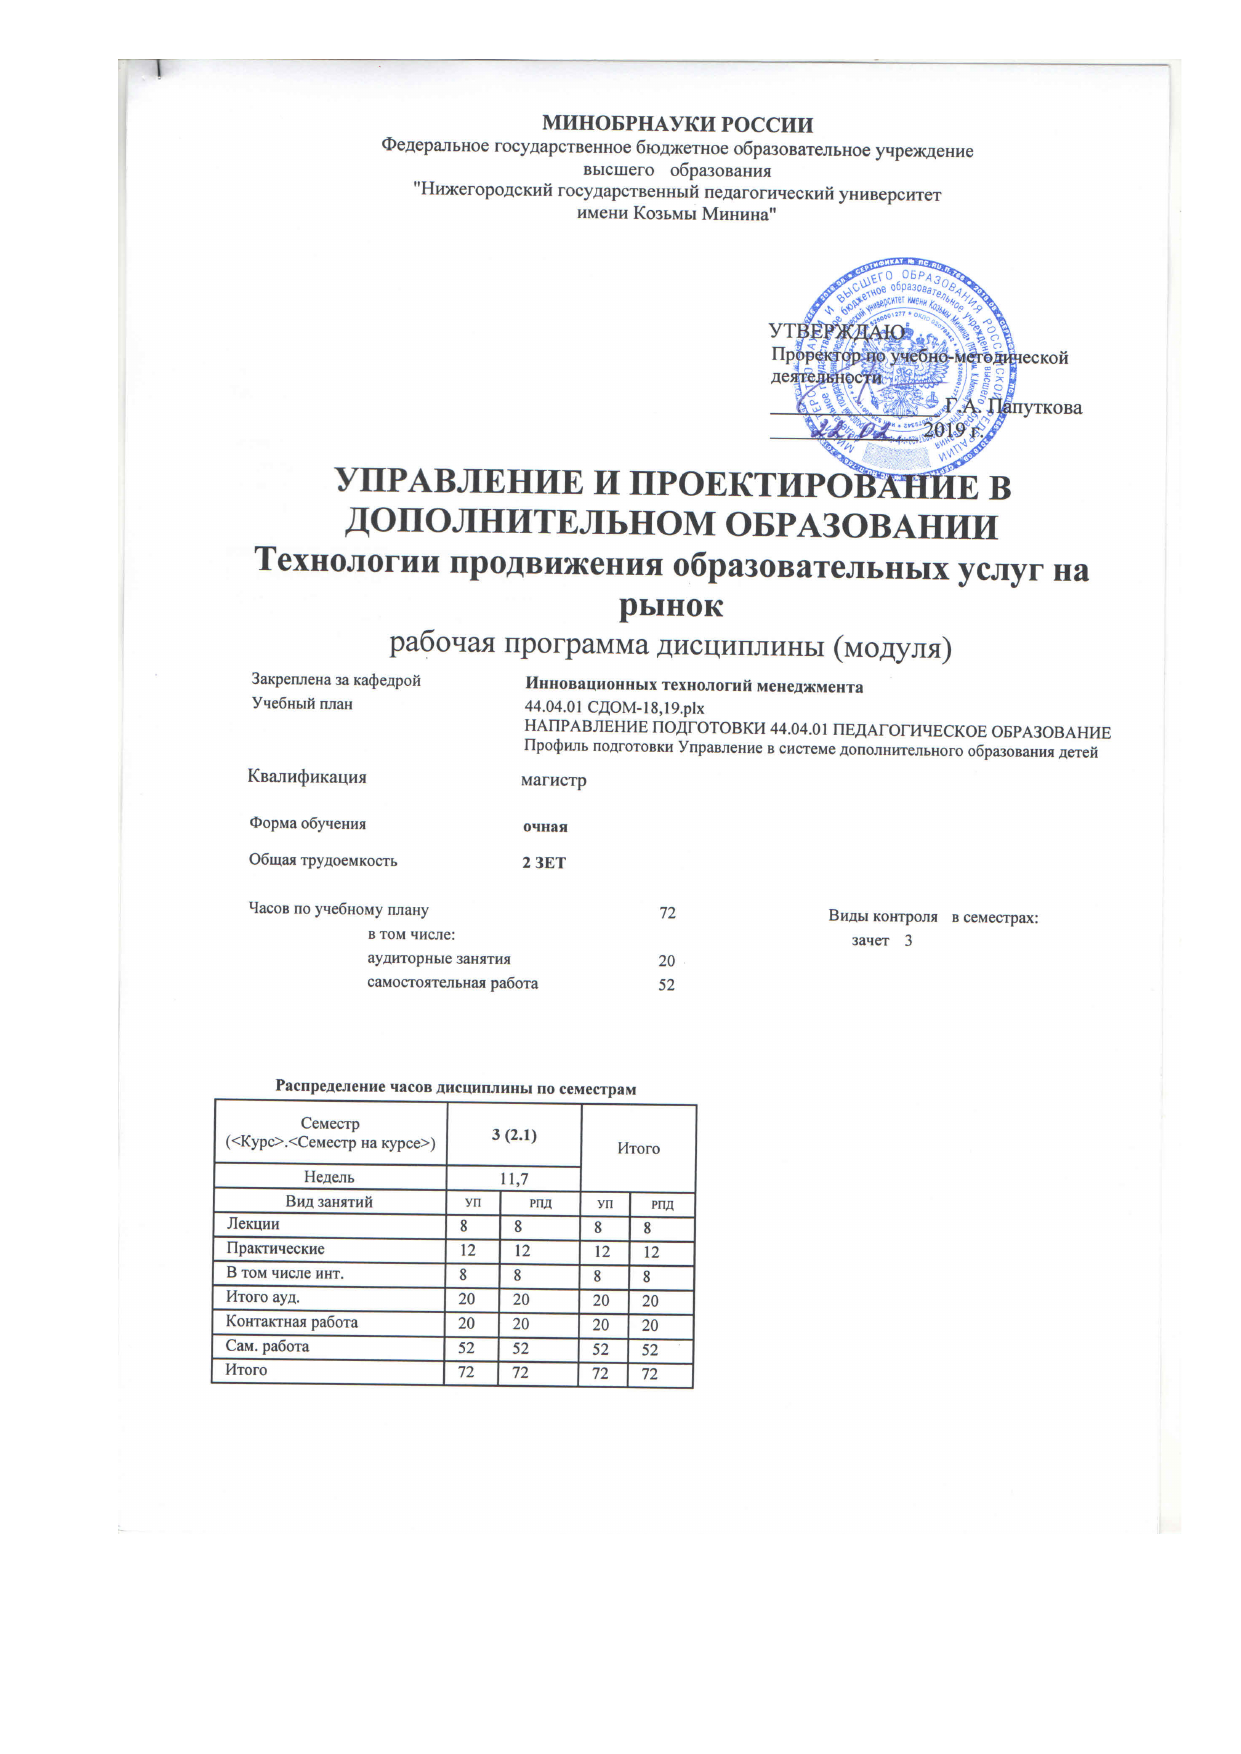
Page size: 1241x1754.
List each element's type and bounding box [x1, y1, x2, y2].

picture [118, 59, 1182, 1534]
